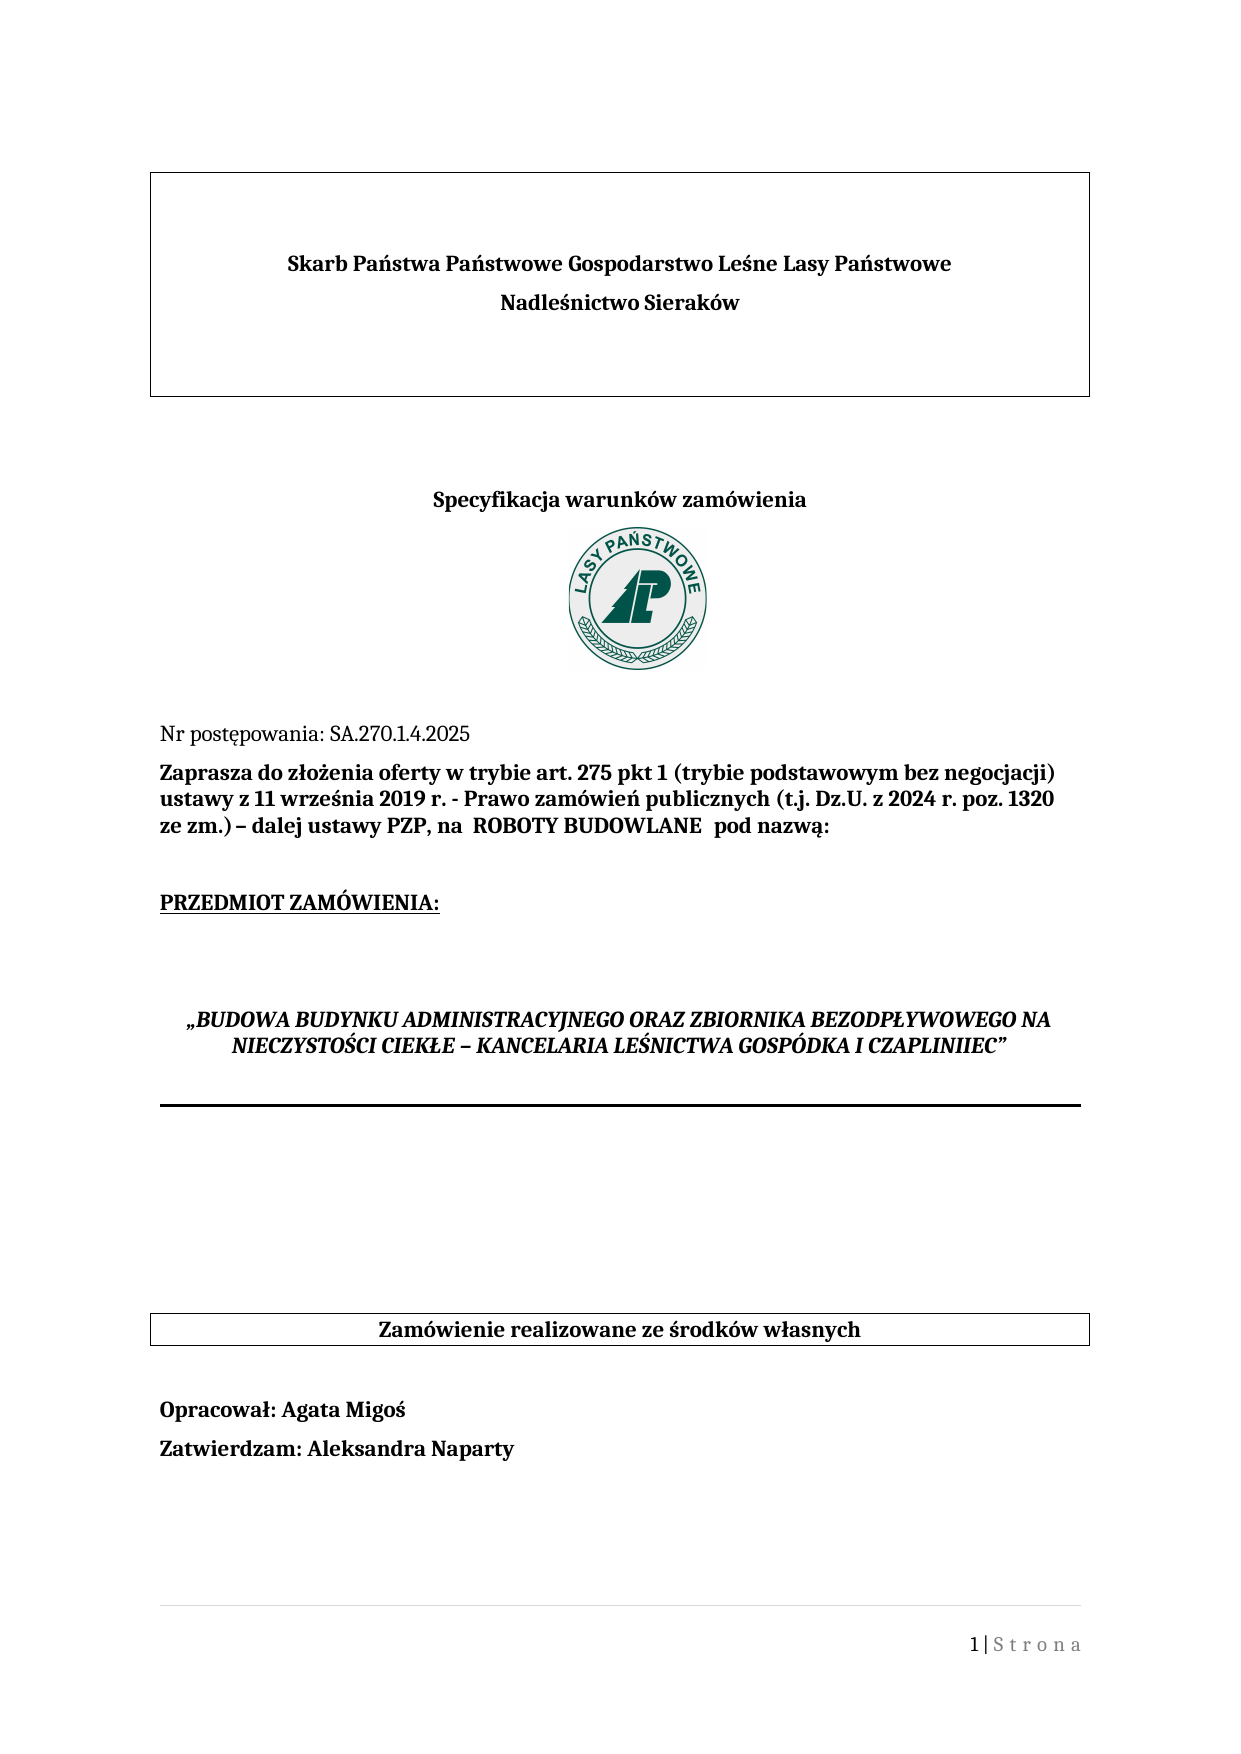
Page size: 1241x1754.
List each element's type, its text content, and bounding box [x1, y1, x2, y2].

text Skarb Państwa Państwowe Gospodarstwo Leśne Lasy Państwowe [151, 247, 1089, 277]
text Zatwierdzam: Aleksandra Naparty [159, 1436, 1081, 1462]
text Specyfikacja warunków zamówienia [159, 487, 1081, 513]
text Opracował: Agata Migoś [159, 1397, 1081, 1424]
text Nr postępowania: SA.270.1.4.2025 [159, 721, 1081, 747]
text Nadleśnictwo Sieraków [151, 286, 1089, 316]
text „BUDOWA BUDYNKU ADMINISTRACYJNEGO ORAZ ZBIORNIKA BEZODPŁYWOWEGO NA NIECZYSTOŚCI CIEKŁE – KANCELARIA LEŚNICTWA GOSPÓDKA I CZAPLINIIEC” [159, 1007, 1081, 1059]
text PRZEDMIOT ZAMÓWIENIA: [159, 890, 1081, 916]
text Zamówienie realizowane ze środków własnych [151, 1314, 1089, 1345]
text Zaprasza do złożenia oferty w trybie art. 275 pkt 1 (trybie podstawowym bez negocjacji) ustawy z 11 września 2019 r. - Prawo zamówień publicznych (t.j. Dz.U. z 2024 r. poz. 1320 ze zm.) – dalej ustawy PZP, na ROBOTY BUDOWLANE pod nazwą: [159, 760, 1081, 839]
